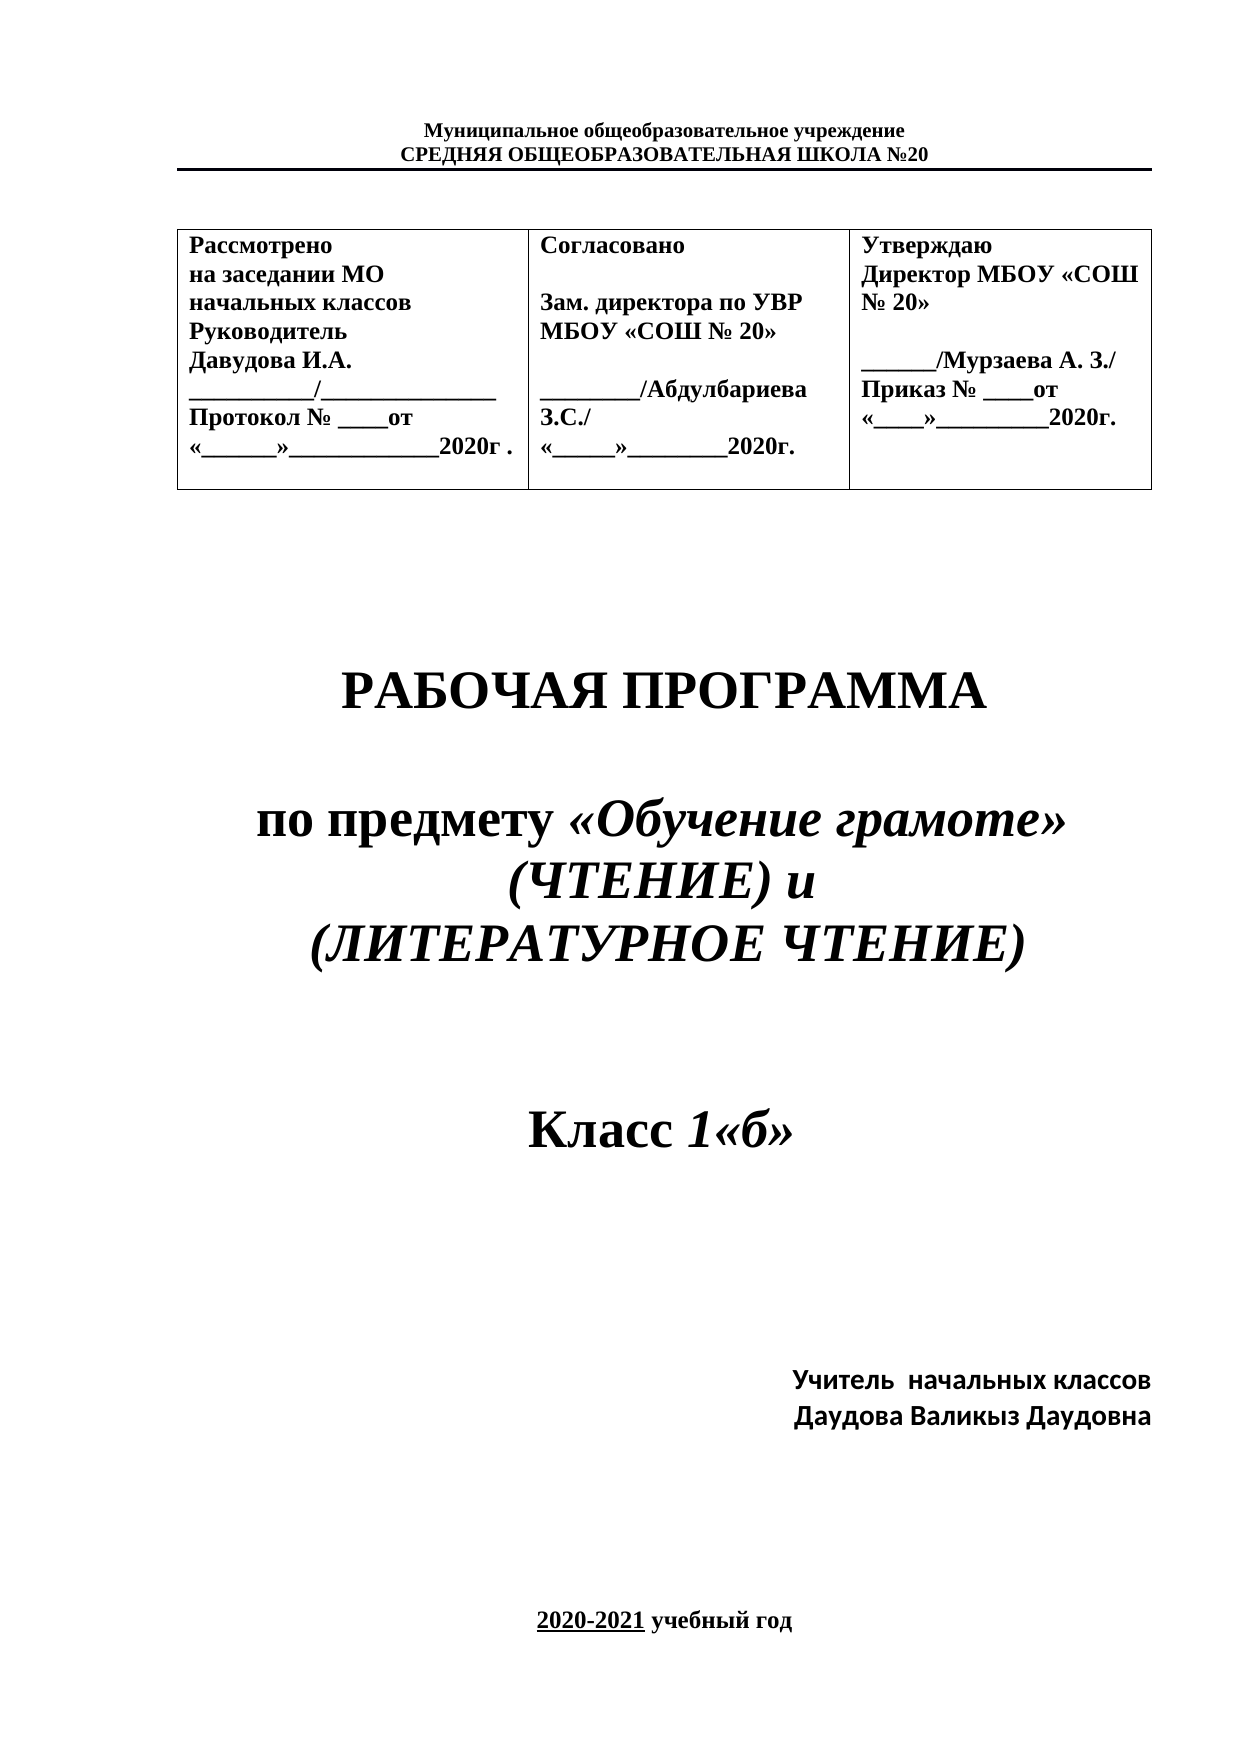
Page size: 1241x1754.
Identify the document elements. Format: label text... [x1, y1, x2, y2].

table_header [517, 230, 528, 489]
text Даудова Валикыз Даудовна [177, 1397, 1152, 1433]
text по предмету «Обучение грамоте» [177, 786, 1152, 848]
text (ЧТЕНИЕ) и [177, 848, 1152, 911]
text Класс 1«б» [177, 1097, 1152, 1160]
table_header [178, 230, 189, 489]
text Учитель начальных классов [177, 1361, 1152, 1397]
text (ЛИТЕРАТУРНОЕ ЧТЕНИЕ) [177, 911, 1152, 973]
text СРЕДНЯЯ ОБЩЕОБРАЗОВАТЕЛЬНАЯ ШКОЛА №20 [177, 142, 1152, 168]
text РАБОЧАЯ ПРОГРАММА [177, 657, 1152, 720]
text Муниципальное общеобразовательное учреждение [177, 118, 1152, 142]
table_header Согласовано Зам. директора по УВР МБОУ «СОШ № 20» ________/Абдулбариева З.С./ «_____»________2020г. [529, 230, 849, 489]
text 2020-2021 учебный год [177, 1605, 1152, 1634]
table_header Утверждаю Директор МБОУ «СОШ № 20» ______/Мурзаева А. З./ Приказ № ____от «____»_________2020г. [850, 230, 1151, 489]
